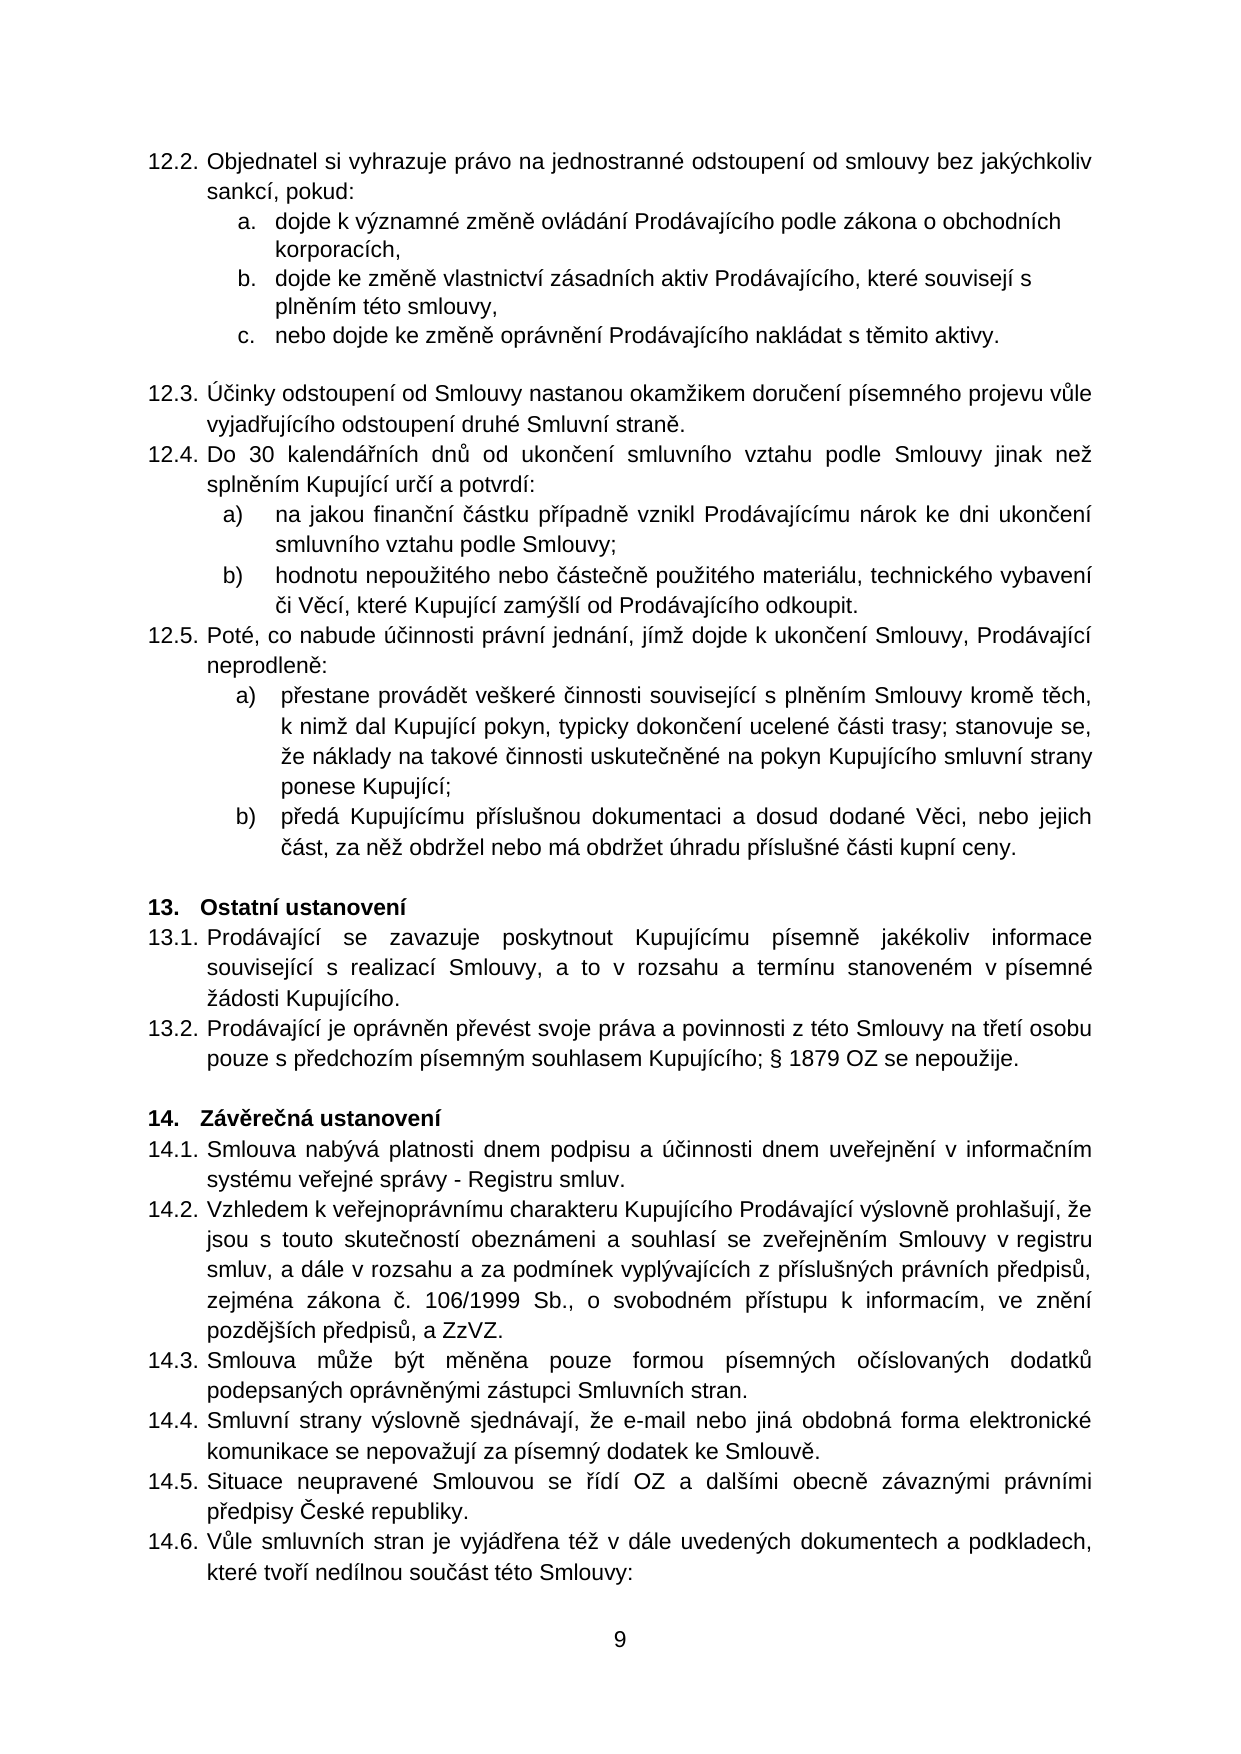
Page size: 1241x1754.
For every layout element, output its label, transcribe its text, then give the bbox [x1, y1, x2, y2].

list na jakou finanční částku případně vznikl Prodávajícímu nárok ke dni ukončení smluvního vztahu podle Smlouvy; [223, 501, 1093, 558]
list nebo dojde ke změně oprávnění Prodávajícího nakládat s těmito aktivy. [237, 322, 1093, 348]
list hodnotu nepoužitého nebo částečně použitého materiálu, technického vybavení či Věcí, které Kupující zamýšlí od Prodávajícího odkoupit. [223, 562, 1093, 618]
list Vzhledem k veřejnoprávnímu charakteru Kupujícího Prodávající výslovně prohlašují, že jsou s touto skutečností obeznámeni a souhlasí se zveřejněním Smlouvy v registru smluv, a dále v rozsahu a za podmínek vyplývajících z příslušných právních předpisů, zejména zákona č. 106/1999 Sb., o svobodném přístupu k informacím, ve znění pozdějších předpisů, a ZzVZ. [148, 1196, 1093, 1343]
list přestane provádět veškeré činnosti související s plněním Smlouvy kromě těch, k nimž dal Kupující pokyn, typicky dokončení ucelené části trasy; stanovuje se, že náklady na takové činnosti uskutečněné na pokyn Kupujícího smluvní strany ponese Kupující; [236, 682, 1093, 799]
list Účinky odstoupení od Smlouvy nastanou okamžikem doručení písemného projevu vůle vyjadřujícího odstoupení druhé Smluvní straně. [148, 380, 1093, 437]
list Prodávající je oprávněn převést svoje práva a povinnosti z této Smlouvy na třetí osobu pouze s předchozím písemným souhlasem Kupujícího; § 1879 OZ se nepoužije. [148, 1015, 1093, 1071]
list Situace neupravené Smlouvou se řídí OZ a dalšími obecně závaznými právními předpisy České republiky. [148, 1468, 1093, 1524]
list předá Kupujícímu příslušnou dokumentaci a dosud dodané Věci, nebo jejich část, za něž obdržel nebo má obdržet úhradu příslušné části kupní ceny. [236, 803, 1093, 860]
list Smlouva může být měněna pouze formou písemných očíslovaných dodatků podepsaných oprávněnými zástupci Smluvních stran. [148, 1347, 1093, 1404]
list Do 30 kalendářních dnů od ukončení smluvního vztahu podle Smlouvy jinak než splněním Kupující určí a potvrdí: [148, 441, 1093, 497]
list dojde ke změně vlastnictví zásadních aktiv Prodávajícího, které souvisejí s plněním této smlouvy, [237, 265, 1093, 320]
list Poté, co nabude účinnosti právní jednání, jímž dojde k ukončení Smlouvy, Prodávající neprodleně: [148, 622, 1093, 679]
list Závěrečná ustanovení [148, 1105, 1093, 1132]
list Objednatel si vyhrazuje právo na jednostranné odstoupení od smlouvy bez jakýchkoliv sankcí, pokud: [148, 148, 1093, 204]
list Ostatní ustanovení [148, 894, 1093, 920]
list dojde k významné změně ovládání Prodávajícího podle zákona o obchodních korporacích, [237, 208, 1093, 263]
list Prodávající se zavazuje poskytnout Kupujícímu písemně jakékoliv informace související s realizací Smlouvy, a to v rozsahu a termínu stanoveném v písemné žádosti Kupujícího. [148, 924, 1093, 1011]
list Smluvní strany výslovně sjednávají, že e-mail nebo jiná obdobná forma elektronické komunikace se nepovažují za písemný dodatek ke Smlouvě. [148, 1407, 1093, 1464]
list Vůle smluvních stran je vyjádřena též v dále uvedených dokumentech a podkladech, které tvoří nedílnou součást této Smlouvy: [148, 1528, 1093, 1585]
list Smlouva nabývá platnosti dnem podpisu a účinnosti dnem uveřejnění v informačním systému veřejné správy - Registru smluv. [148, 1136, 1093, 1192]
